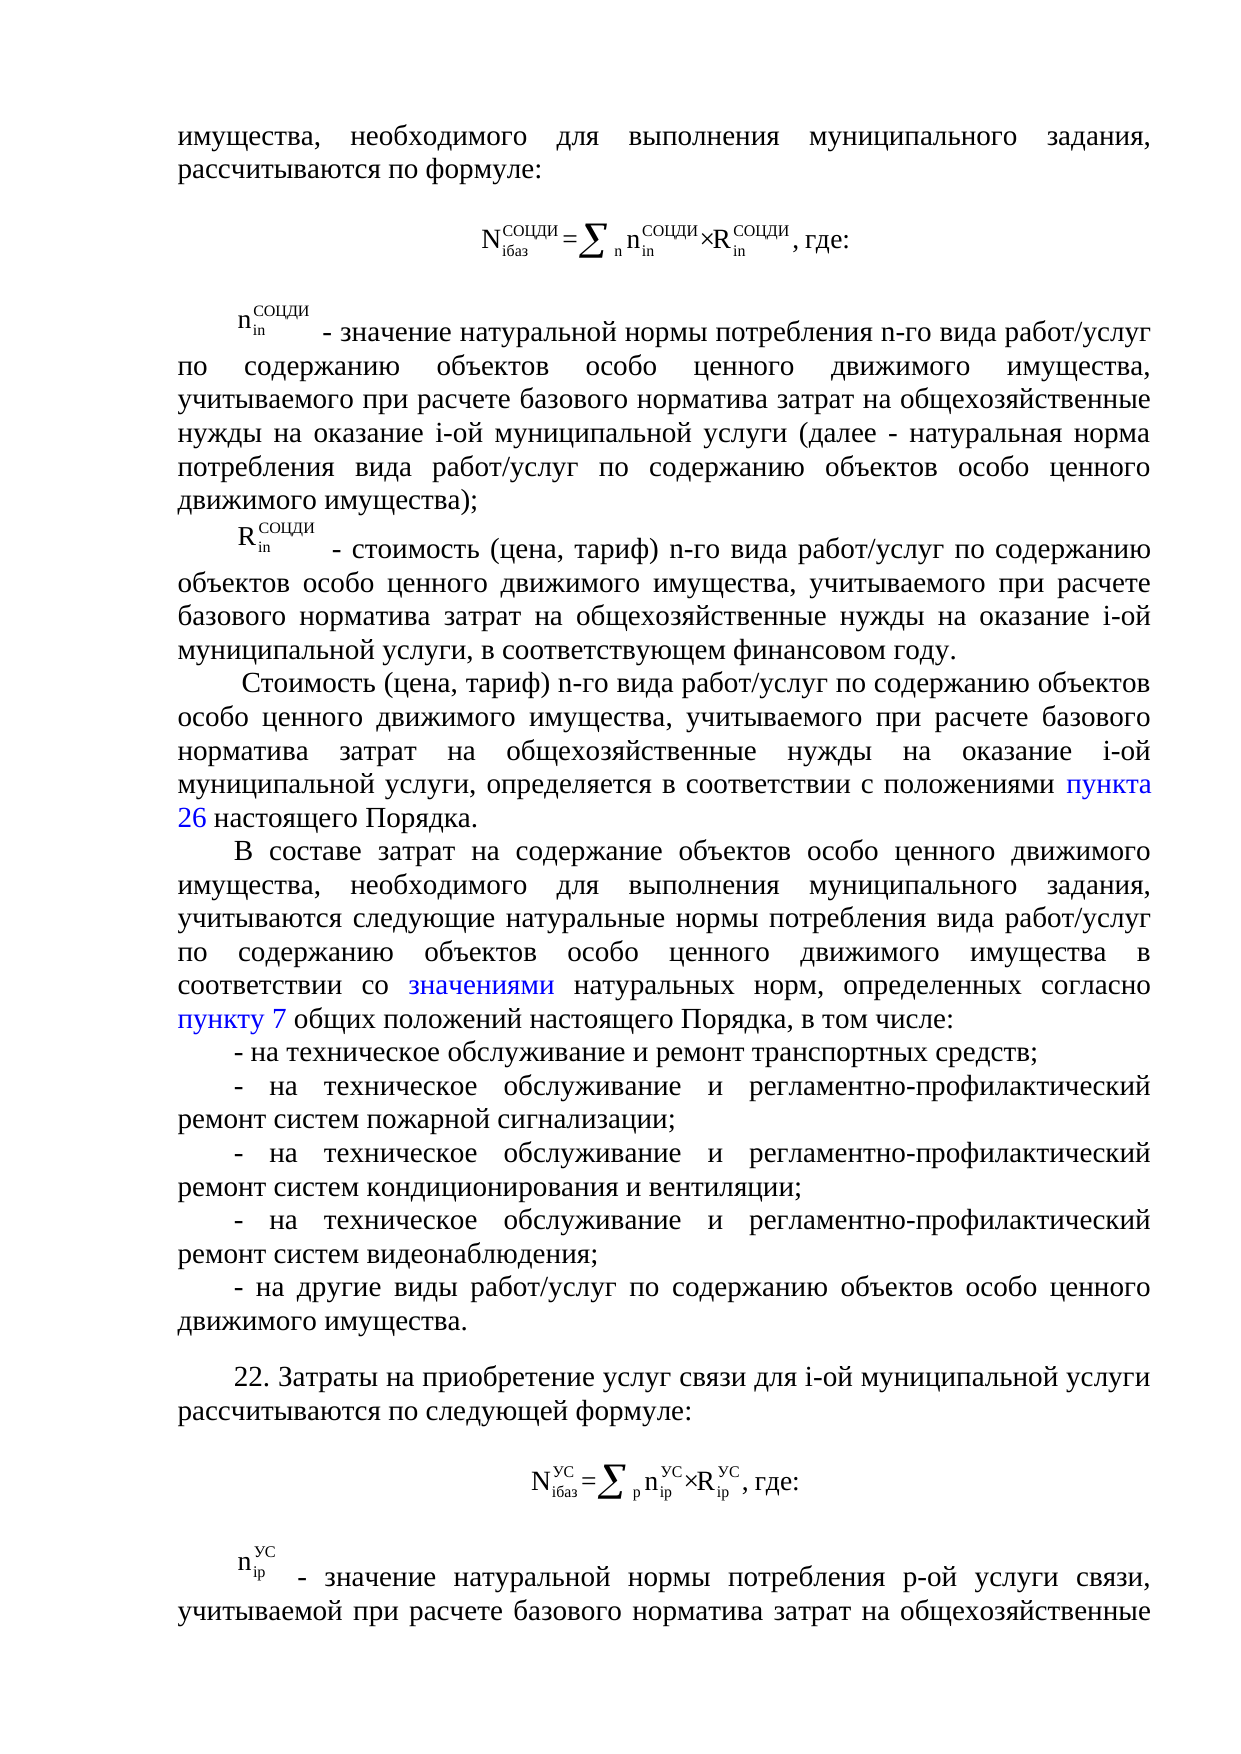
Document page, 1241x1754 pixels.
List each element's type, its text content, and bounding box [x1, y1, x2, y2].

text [177, 1540, 1152, 1626]
text - стоимость (цена, тариф) n-го вида работ/услуг по содержанию объектов особо ценного движимого имущества, учитываемого при расчете базового норматива затрат на общехозяйственные нужды на оказание i-ой муниципальной услуги, в соответствующем финансовом году. [177, 516, 1152, 666]
text - на другие виды работ/услуг по содержанию объектов особо ценного движимого имущества. [177, 1269, 1152, 1336]
text - на техническое обслуживание и регламентно-профилактический ремонт систем видеонаблюдения; [177, 1202, 1152, 1269]
text - на техническое обслуживание и регламентно-профилактический ремонт систем кондиционирования и вентиляции; [177, 1135, 1152, 1202]
text 22. Затраты на приобретение услуг связи для i-ой муниципальной услуги рассчитываются по следующей формуле: [177, 1359, 1152, 1426]
text В составе затрат на содержание объектов особо ценного движимого имущества, необходимого для выполнения муниципального задания, учитываются следующие натуральные нормы потребления вида работ/услуг по содержанию объектов особо ценного движимого имущества в соответствии со значениями натуральных норм, определенных согласно пункту 7 общих положений настоящего Порядка, в том числе: [177, 833, 1152, 1034]
text - на техническое обслуживание и регламентно-профилактический ремонт систем пожарной сигнализации; [177, 1068, 1152, 1135]
text Стоимость (цена, тариф) n-го вида работ/услуг по содержанию объектов особо ценного движимого имущества, учитываемого при расчете базового норматива затрат на общехозяйственные нужды на оказание i-ой муниципальной услуги, определяется в соответствии с положениями пункта 26 настоящего Порядка. [177, 666, 1152, 833]
text - на техническое обслуживание и ремонт транспортных средств; [177, 1034, 1152, 1068]
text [177, 118, 1152, 185]
text - значение натуральной нормы потребления n-го вида работ/услуг по содержанию объектов особо ценного движимого имущества, учитываемого при расчете базового норматива затрат на общехозяйственные нужды на оказание i-ой муниципальной услуги (далее - натуральная норма потребления вида работ/услуг по содержанию объектов особо ценного движимого имущества); [177, 299, 1152, 516]
